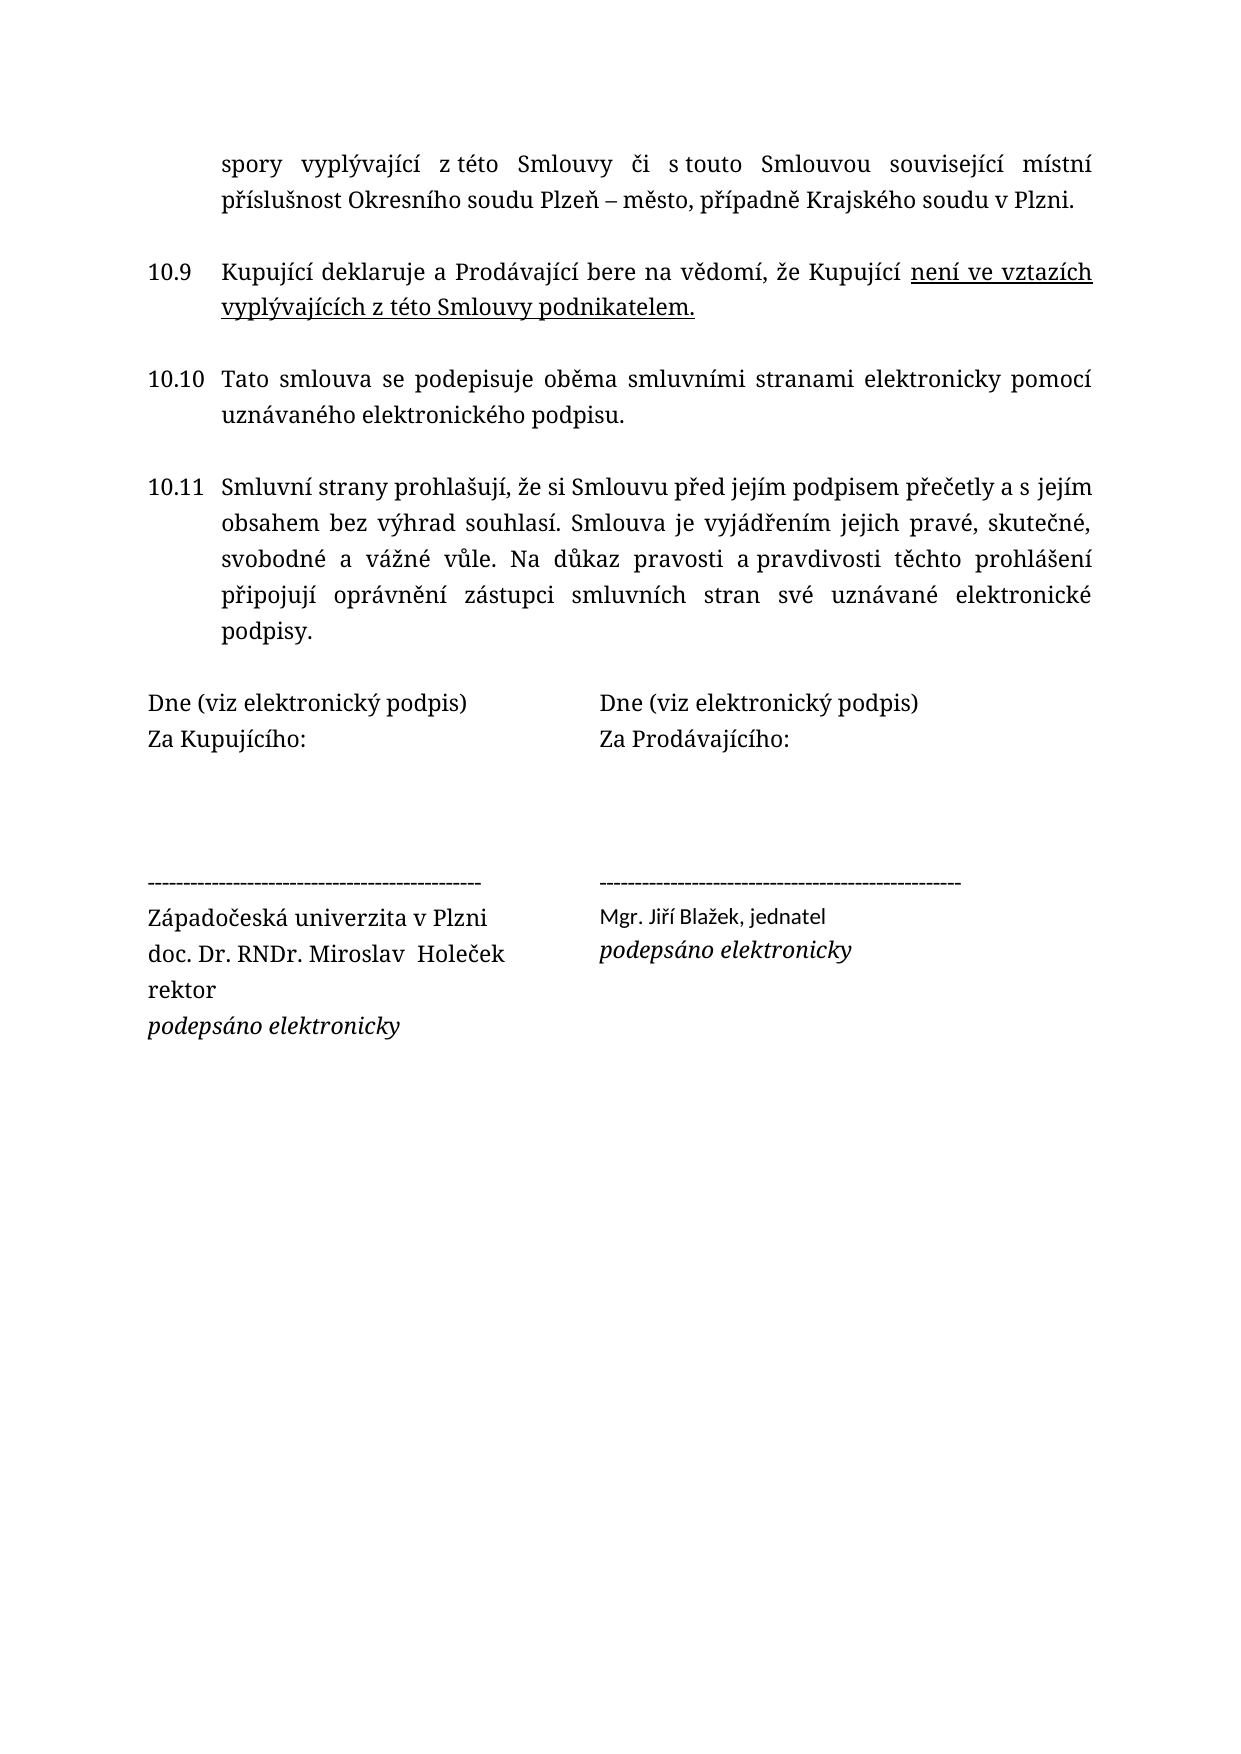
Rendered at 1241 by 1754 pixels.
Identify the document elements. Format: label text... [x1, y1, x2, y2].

text 10.11 Smluvní strany prohlašují, že si Smlouvu před jejím podpisem přečetly a s jejím obsahem bez výhrad souhlasí. Smlouva je vyjádřením jejich pravé, skutečné, svobodné a vážné vůle. Na důkaz pravosti a pravdivosti těchto prohlášení připojují oprávnění zástupci smluvních stran své uznávané elektronické podpisy. [148, 471, 1093, 646]
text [148, 148, 1093, 215]
table_header Dne (viz elektronický podpis) Za Kupujícího: ----------------------------------------------- Západočeská univerzita v Plzni doc. Dr. RNDr. Miroslav Holeček rektor podepsáno elektronicky [136, 687, 588, 1138]
text 10.9 Kupující deklaruje a Prodávající bere na vědomí, že Kupující není ve vztazích vyplývajících z této Smlouvy podnikatelem. [148, 255, 1093, 323]
table_header Dne (viz elektronický podpis) Za Prodávajícího: --------------------------------------------------- Mgr. Jiří Blažek, jednatel podepsáno elektronicky [588, 687, 1040, 1138]
text 10.10 Tato smlouva se podepisuje oběma smluvními stranami elektronicky pomocí uznávaného elektronického podpisu. [148, 363, 1093, 430]
